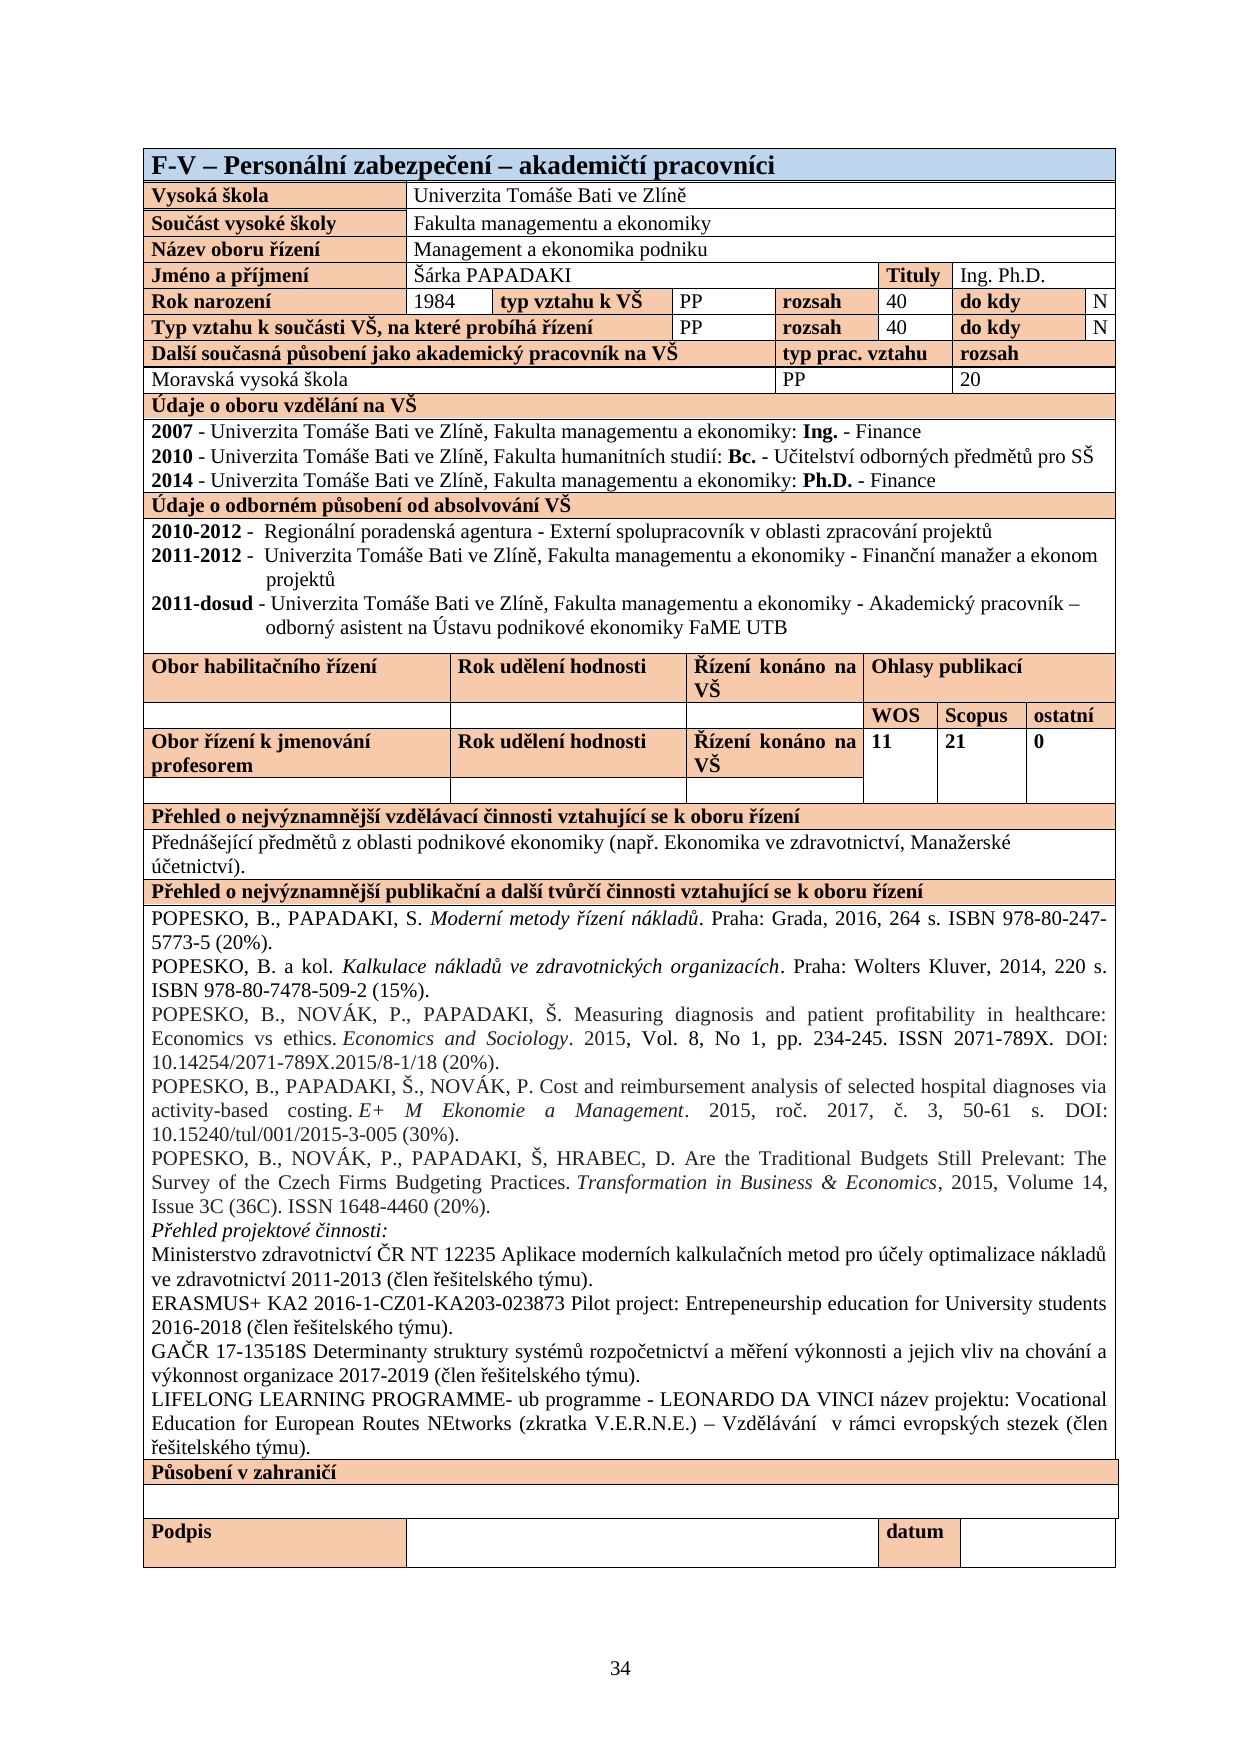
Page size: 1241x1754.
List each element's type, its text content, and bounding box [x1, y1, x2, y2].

table_cell PP [776, 368, 952, 392]
table_cell PP [673, 289, 775, 314]
table_cell 1984 [407, 289, 492, 314]
table_header F-V – Personální zabezpečení – akademičtí pracovníci [144, 149, 1115, 180]
table_cell [687, 778, 863, 803]
table_cell Rok udělení hodnosti [451, 654, 686, 702]
table_cell 0 [1027, 729, 1115, 803]
table_cell datum [879, 1519, 960, 1567]
table_cell POPESKO, B., PAPADAKI, S. Moderní metody řízení nákladů. Praha: Grada, 2016, 264 s. ISBN 978-80-247-5773-5 (20%). POPESKO, B. a kol. Kalkulace nákladů ve zdravotnických organizacích. Praha: Wolters Kluver, 2014, 220 s. ISBN 978-80-7478-509-2 (15%). POPESKO, B., NOVÁK, P., PAPADAKI, Š. Measuring diagnosis and patient profitability in healthcare: Economics vs ethics. Economics and Sociology. 2015, Vol. 8, No 1, pp. 234-245. ISSN 2071-789X. DOI: 10.14254/2071-789X.2015/8-1/18 (20%). POPESKO, B., PAPADAKI, Š., NOVÁK, P. Cost and reimbursement analysis of selected hospital diagnoses via activity-based costing. E+ M Ekonomie a Management. 2015, roč. 2017, č. 3, 50-61 s. DOI: 10.15240/tul/001/2015-3-005 (30%). POPESKO, B., NOVÁK, P., PAPADAKI, Š, HRABEC, D. Are the Traditional Budgets Still Prelevant: The Survey of the Czech Firms Budgeting Practices. Transformation in Business & Economics, 2015, Volume 14, Issue 3C (36C). ISSN 1648-4460 (20%). Přehled projektové činnosti: Ministerstvo zdravotnictví ČR NT 12235 Aplikace moderních kalkulačních metod pro účely optimalizace nákladů ve zdravotnictví 2011-2013 (člen řešitelského týmu). ERASMUS+ KA2 2016-1-CZ01-KA203-023873 Pilot project: Entrepeneurship education for University students 2016-2018 (člen řešitelského týmu). GAČR 17-13518S Determinanty struktury systémů rozpočetnictví a měření výkonnosti a jejich vliv na chování a výkonnost organizace 2017-2019 (člen řešitelského týmu). LIFELONG LEARNING PROGRAMME- ub programme - LEONARDO DA VINCI název projektu: Vocational Education for European Routes NEtworks (zkratka V.E.R.N.E.) – Vzdělávání v rámci evropských stezek (člen řešitelského týmu). [144, 906, 1115, 1459]
table_cell Součást vysoké školy [144, 211, 406, 236]
table_cell 40 [879, 289, 952, 314]
table_cell 40 [879, 315, 952, 340]
table_cell N [1086, 315, 1115, 340]
table_cell do kdy [953, 289, 1085, 314]
table_cell Údaje o odborném působení od absolvování VŠ [144, 493, 1115, 518]
table_cell Fakulta managementu a ekonomiky [407, 209, 1115, 236]
table_cell Další současná působení jako akademický pracovník na VŠ [144, 341, 775, 366]
table_cell ostatní [1027, 703, 1115, 728]
table_cell Typ vztahu k součásti VŠ, na které probíhá řízení [144, 315, 672, 340]
table_cell Obor řízení k jmenování profesorem [144, 729, 450, 777]
table_cell N [1086, 289, 1115, 314]
table_cell PP [673, 315, 775, 340]
table_cell Scopus [938, 703, 1026, 728]
table_cell Šárka PAPADAKI [407, 263, 878, 288]
table_cell [144, 703, 450, 728]
table_cell [144, 778, 450, 803]
table_cell Přednášející předmětů z oblasti podnikové ekonomiky (např. Ekonomika ve zdravotnictví, Manažerské účetnictví). [144, 830, 1115, 878]
table_cell 2010-2012 - Regionální poradenská agentura - Externí spolupracovník v oblasti zpracování projektů 2011-2012 - Univerzita Tomáše Bati ve Zlíně, Fakulta managementu a ekonomiky - Finanční manažer a ekonom projektů 2011-dosud - Univerzita Tomáše Bati ve Zlíně, Fakulta managementu a ekonomiky - Akademický pracovník – odborný asistent na Ústavu podnikové ekonomiky FaME UTB [144, 519, 1115, 653]
table_cell Rok narození [144, 289, 406, 314]
table_cell 2007 - Univerzita Tomáše Bati ve Zlíně, Fakulta managementu a ekonomiky: Ing. - Finance 2010 - Univerzita Tomáše Bati ve Zlíně, Fakulta humanitních studií: Bc. - Učitelství odborných předmětů pro SŠ 2014 - Univerzita Tomáše Bati ve Zlíně, Fakulta managementu a ekonomiky: Ph.D. - Finance [144, 420, 1115, 492]
table_cell [144, 1485, 1118, 1518]
table_cell [451, 778, 686, 803]
table_cell Management a ekonomika podniku [407, 237, 1115, 262]
table_cell Ohlasy publikací [864, 654, 1115, 702]
table_cell do kdy [953, 315, 1085, 340]
table_cell Název oboru řízení [144, 237, 406, 262]
table_cell Přehled o nejvýznamnější publikační a další tvůrčí činnosti vztahující se k oboru řízení [144, 880, 1115, 904]
table_cell Jméno a příjmení [144, 263, 406, 288]
table_cell typ vztahu k VŠ [493, 289, 672, 314]
table_cell [961, 1519, 1115, 1567]
table_cell Ing. Ph.D. [953, 263, 1115, 288]
table_cell WOS [864, 703, 937, 728]
table_cell 11 [864, 729, 937, 803]
table_cell [407, 1519, 878, 1567]
table_cell Podpis [144, 1519, 406, 1567]
table_cell 20 [953, 368, 1115, 392]
table_cell Tituly [879, 263, 952, 288]
table_cell Řízení konáno na VŠ [687, 729, 863, 777]
table_cell Vysoká škola [144, 183, 406, 208]
table_cell rozsah [776, 289, 878, 314]
table_cell [687, 703, 863, 728]
table_cell Řízení konáno na VŠ [687, 654, 863, 702]
table_cell Moravská vysoká škola [144, 368, 775, 392]
table_cell Univerzita Tomáše Bati ve Zlíně [407, 183, 1115, 208]
table_cell Údaje o oboru vzdělání na VŠ [144, 394, 1115, 418]
table_cell [451, 703, 686, 728]
table_cell Působení v zahraničí [144, 1460, 1118, 1484]
table_cell Rok udělení hodnosti [451, 729, 686, 777]
table_cell rozsah [776, 315, 878, 340]
table_cell rozsah [953, 341, 1115, 366]
table_cell typ prac. vztahu [776, 341, 952, 366]
table_cell Obor habilitačního řízení [144, 654, 450, 702]
table_cell Přehled o nejvýznamnější vzdělávací činnosti vztahující se k oboru řízení [144, 804, 1115, 829]
table_cell 21 [938, 729, 1026, 803]
